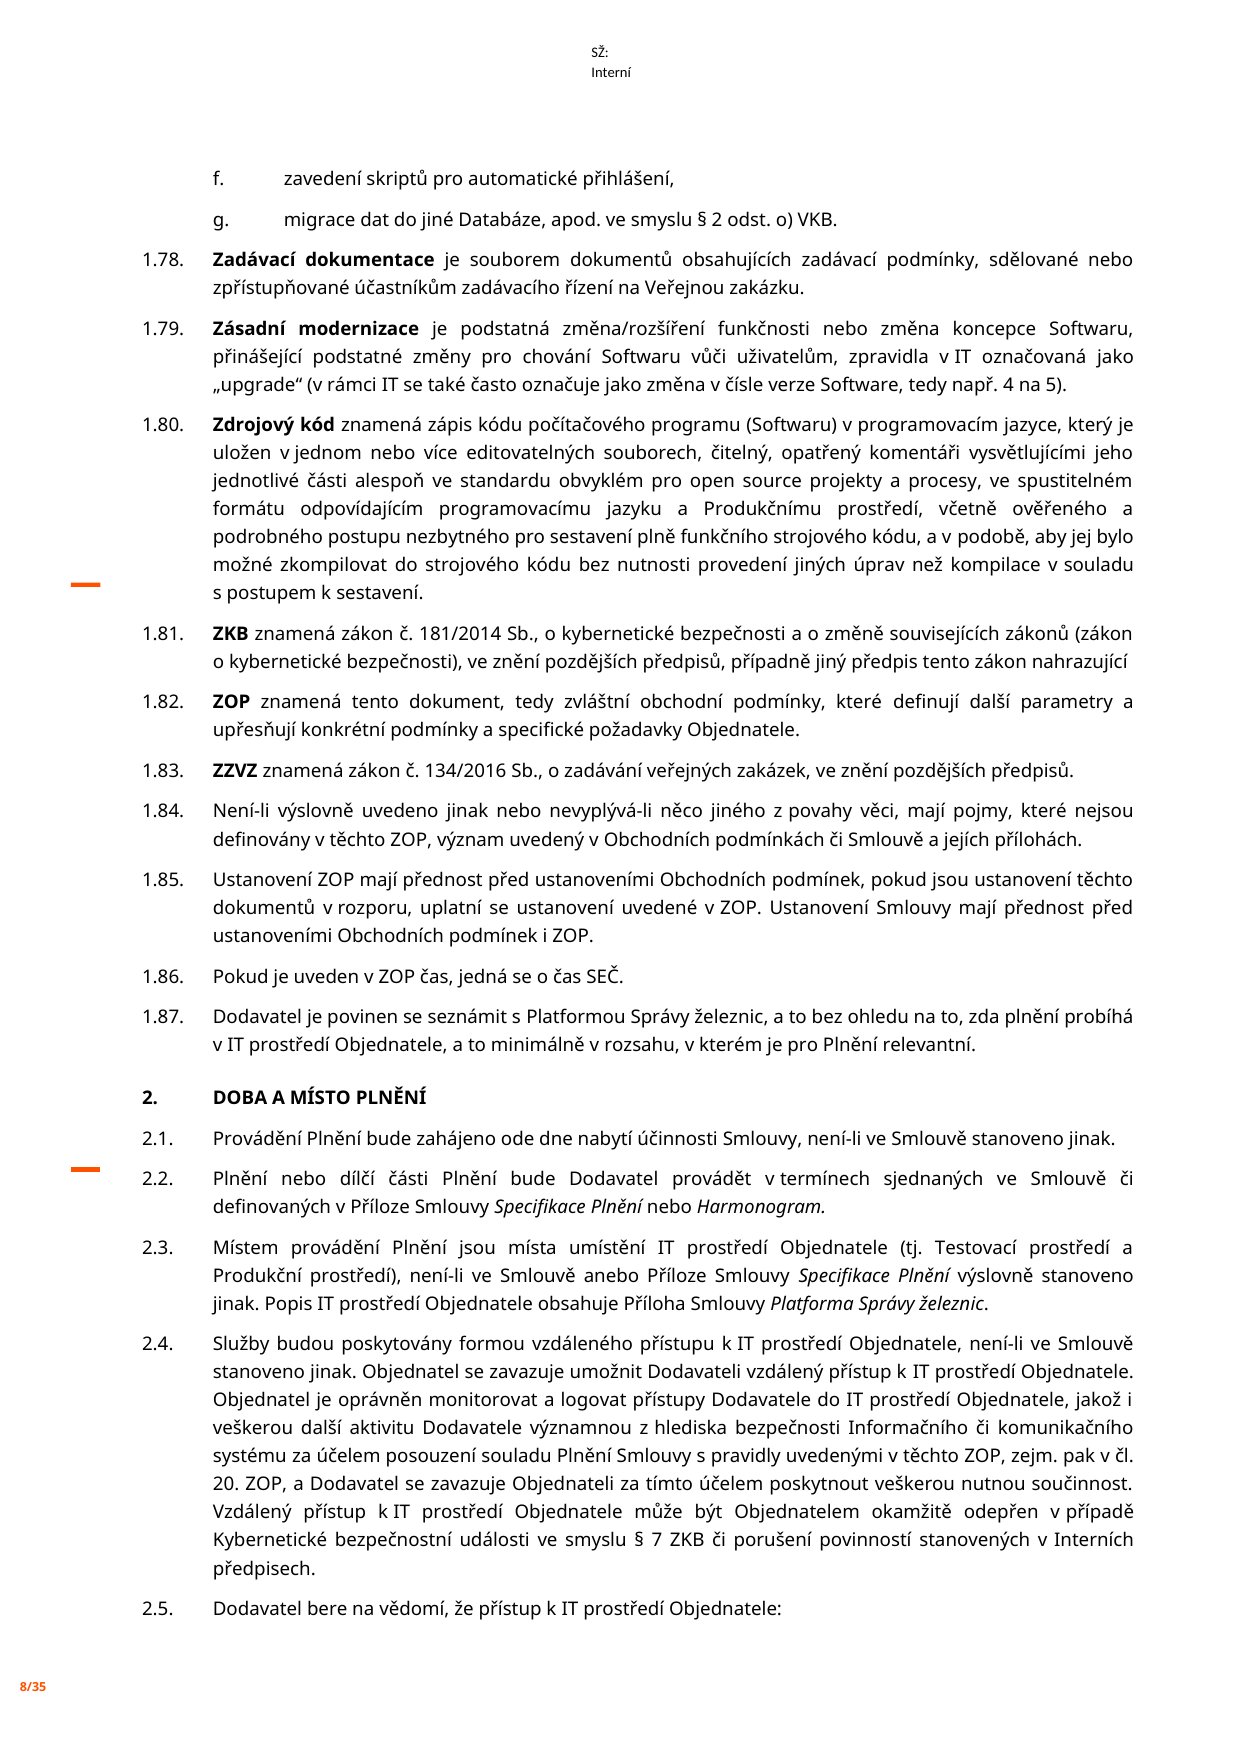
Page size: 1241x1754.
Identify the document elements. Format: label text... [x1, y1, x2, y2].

text Doba a místo plnění [142, 1084, 1134, 1110]
text Zadávací dokumentace je souborem dokumentů obsahujících zadávací podmínky, sdělované nebo zpřístupňované účastníkům zadávacího řízení na Veřejnou zakázku. [142, 246, 1134, 300]
text Dodavatel bere na vědomí, že přístup k IT prostředí Objednatele: [142, 1595, 1134, 1621]
text Místem provádění Plnění jsou místa umístění IT prostředí Objednatele (tj. Testovací prostředí a Produkční prostředí), není-li ve Smlouvě anebo Příloze Smlouvy Specifikace Plnění výslovně stanoveno jinak. Popis IT prostředí Objednatele obsahuje Příloha Smlouvy Platforma Správy železnic. [142, 1234, 1134, 1316]
text Zdrojový kód znamená zápis kódu počítačového programu (Softwaru) v programovacím jazyce, který je uložen v jednom nebo více editovatelných souborech, čitelný, opatřený komentáři vysvětlujícími jeho jednotlivé části alespoň ve standardu obvyklém pro open source projekty a procesy, ve spustitelném formátu odpovídajícím programovacímu jazyku a Produkčnímu prostředí, včetně ověřeného a podrobného postupu nezbytného pro sestavení plně funkčního strojového kódu, a v podobě, aby jej bylo možné zkompilovat do strojového kódu bez nutnosti provedení jiných úprav než kompilace v souladu s postupem k sestavení. [142, 412, 1134, 605]
text ZOP znamená tento dokument, tedy zvláštní obchodní podmínky, které definují další parametry a upřesňují konkrétní podmínky a specifické požadavky Objednatele. [142, 689, 1134, 742]
text Dodavatel je povinen se seznámit s Platformou Správy železnic, a to bez ohledu na to, zda plnění probíhá v IT prostředí Objednatele, a to minimálně v rozsahu, v kterém je pro Plnění relevantní. [142, 1003, 1134, 1057]
text ZZVZ znamená zákon č. 134/2016 Sb., o zadávání veřejných zakázek, ve znění pozdějších předpisů. [142, 757, 1134, 783]
text migrace dat do jiné Databáze, apod. ve smyslu § 2 odst. o) VKB. [213, 206, 1134, 231]
text Pokud je uveden v ZOP čas, jedná se o čas SEČ. [142, 963, 1134, 988]
text Není-li výslovně uvedeno jinak nebo nevyplývá-li něco jiného z povahy věci, mají pojmy, které nejsou definovány v těchto ZOP, význam uvedený v Obchodních podmínkách či Smlouvě a jejích přílohách. [142, 798, 1134, 851]
text Ustanovení ZOP mají přednost před ustanoveními Obchodních podmínek, pokud jsou ustanovení těchto dokumentů v rozporu, uplatní se ustanovení uvedené v ZOP. Ustanovení Smlouvy mají přednost před ustanoveními Obchodních podmínek i ZOP. [142, 866, 1134, 948]
text ZKB znamená zákon č. 181/2014 Sb., o kybernetické bezpečnosti a o změně souvisejících zákonů (zákon o kybernetické bezpečnosti), ve znění pozdějších předpisů, případně jiný předpis tento zákon nahrazující [142, 620, 1134, 674]
text Plnění nebo dílčí části Plnění bude Dodavatel provádět v termínech sjednaných ve Smlouvě či definovaných v Příloze Smlouvy Specifikace Plnění nebo Harmonogram. [142, 1166, 1134, 1219]
text Služby budou poskytovány formou vzdáleného přístupu k IT prostředí Objednatele, není-li ve Smlouvě stanoveno jinak. Objednatel se zavazuje umožnit Dodavateli vzdálený přístup k IT prostředí Objednatele. Objednatel je oprávněn monitorovat a logovat přístupy Dodavatele do IT prostředí Objednatele, jakož i veškerou další aktivitu Dodavatele významnou z hlediska bezpečnosti Informačního či komunikačního systému za účelem posouzení souladu Plnění Smlouvy s pravidly uvedenými v těchto ZOP, zejm. pak v čl. 20. ZOP, a Dodavatel se zavazuje Objednateli za tímto účelem poskytnout veškerou nutnou součinnost. Vzdálený přístup k IT prostředí Objednatele může být Objednatelem okamžitě odepřen v případě Kybernetické bezpečnostní události ve smyslu § 7 ZKB či porušení povinností stanovených v Interních předpisech. [142, 1331, 1134, 1580]
text Zásadní modernizace je podstatná změna/rozšíření funkčnosti nebo změna koncepce Softwaru, přinášející podstatné změny pro chování Softwaru vůči uživatelům, zpravidla v IT označovaná jako „upgrade“ (v rámci IT se také často označuje jako změna v čísle verze Software, tedy např. 4 na 5). [142, 315, 1134, 397]
text Provádění Plnění bude zahájeno ode dne nabytí účinnosti Smlouvy, není-li ve Smlouvě stanoveno jinak. [142, 1125, 1134, 1151]
text zavedení skriptů pro automatické přihlášení, [213, 165, 1134, 191]
